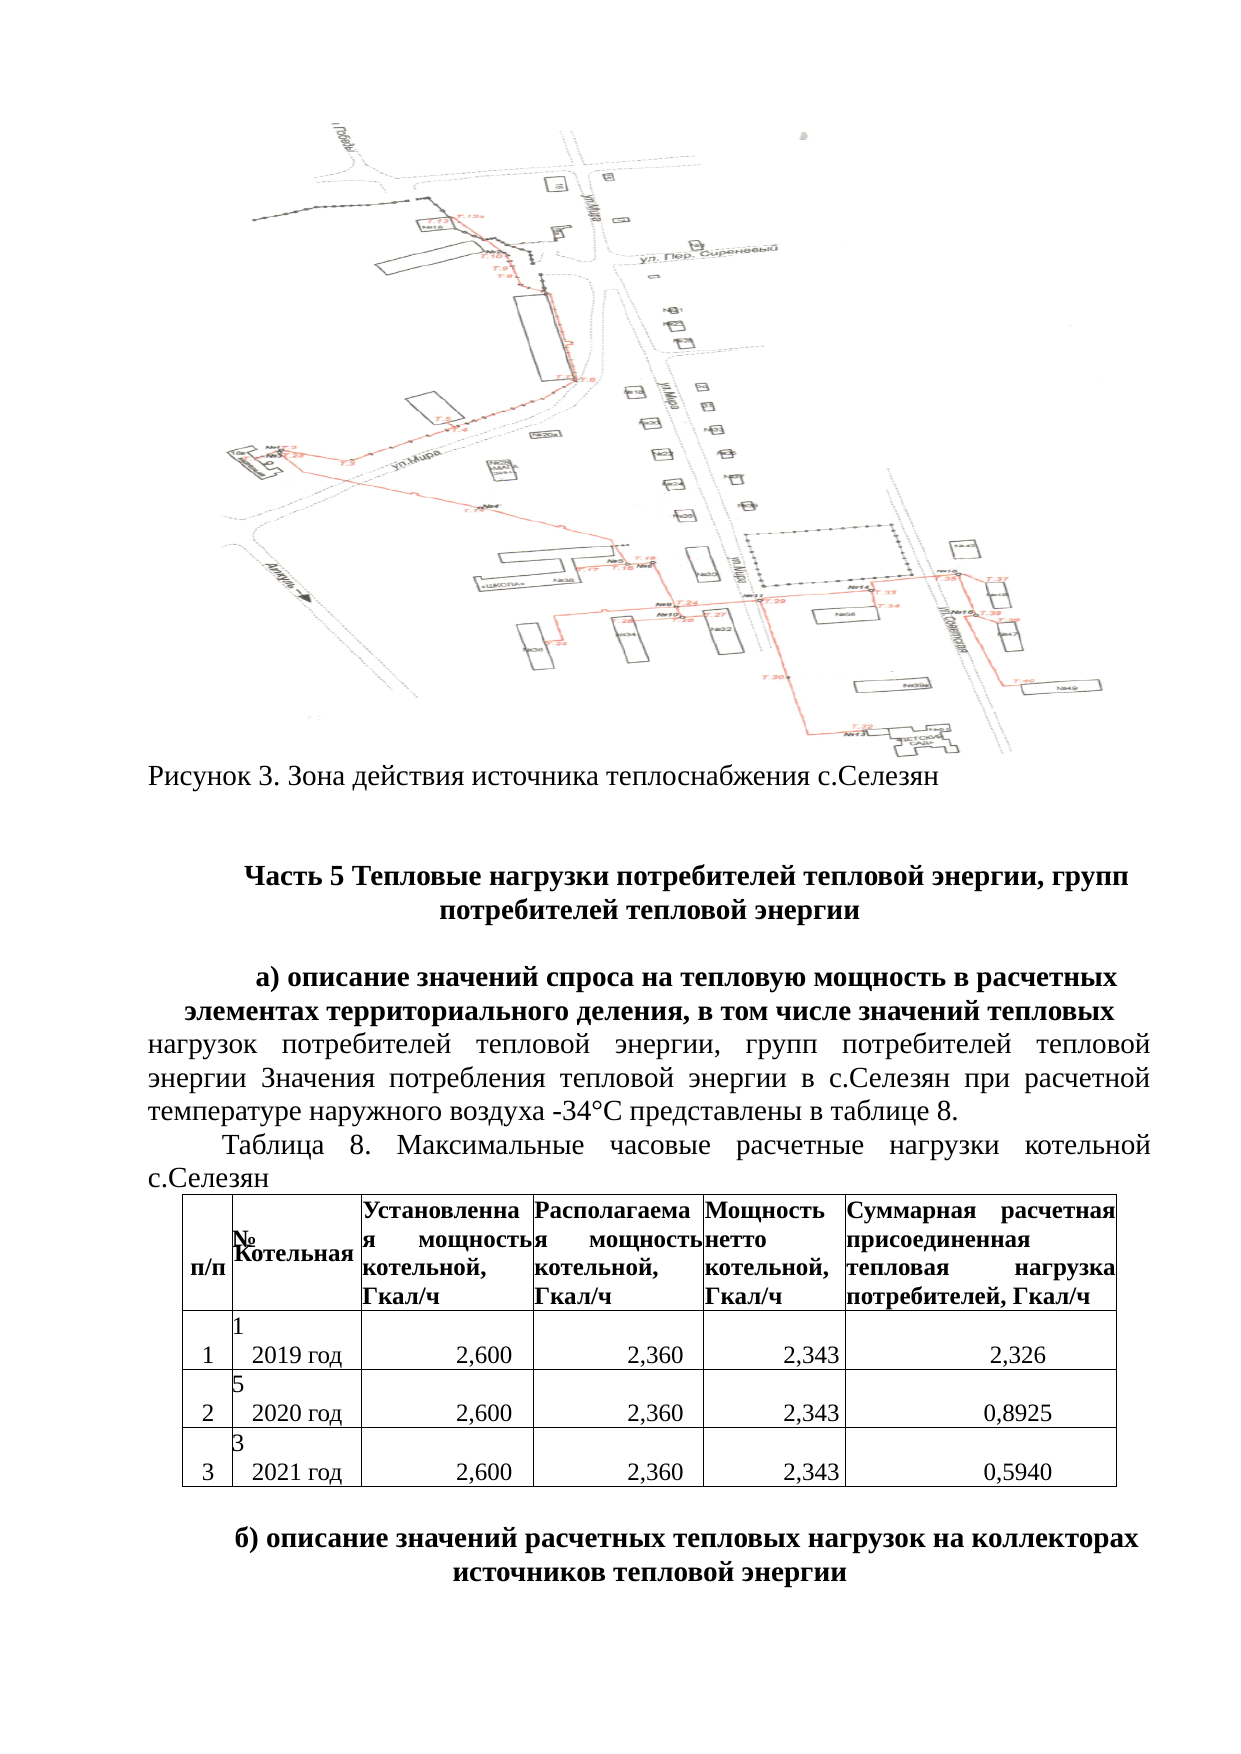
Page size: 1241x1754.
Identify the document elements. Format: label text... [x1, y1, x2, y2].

picture [221, 123, 1125, 758]
table_header Располагаемая мощность котельной, Гкал/ч [534, 1195, 703, 1310]
table_cell 2,600 [362, 1311, 533, 1368]
table_header Суммарная расчетная присоединенная тепловая нагрузка потребителей, Гкал/ч [846, 1195, 1116, 1310]
table_cell 2,360 [534, 1428, 703, 1486]
table_cell 11 [183, 1311, 232, 1368]
table_cell 2,343 [704, 1428, 845, 1486]
table_cell 2,360 [534, 1370, 703, 1427]
table_cell 2,360 [534, 1311, 703, 1368]
text б) описание значений расчетных тепловых нагрузок на коллекторах источников тепловой энергии [148, 1520, 1152, 1587]
table_cell 0,5940 [846, 1428, 1116, 1486]
table_cell 0,8925 [846, 1370, 1116, 1427]
text а) описание значений спроса на тепловую мощность в расчетных элементах территориального деления, в том числе значений тепловых [148, 959, 1152, 1026]
table_cell 2,600 [362, 1428, 533, 1486]
table_cell 2,343 [704, 1370, 845, 1427]
table_cell 2,600 [362, 1370, 533, 1427]
table_header Мощность нетто котельной, Гкал/ч [704, 1195, 845, 1310]
table_cell 33 [183, 1428, 232, 1486]
table_cell 2020 год [233, 1370, 361, 1427]
text нагрузок потребителей тепловой энергии, групп потребителей тепловой энергии Значения потребления тепловой энергии в с.Селезян при расчетной температуре наружного воздуха -34°С представлены в таблице 8. [148, 1026, 1152, 1127]
table_cell 2019 год [233, 1311, 361, 1368]
table_cell 2021 год [233, 1428, 361, 1486]
table_header Установленная мощность котельной, Гкал/ч [362, 1195, 533, 1310]
table_cell 2,343 [704, 1311, 845, 1368]
table_header № п/п [183, 1195, 232, 1310]
table_cell 2,326 [846, 1311, 1116, 1368]
table_header Котельная [233, 1195, 361, 1310]
text Часть 5 Тепловые нагрузки потребителей тепловой энергии, групп потребителей тепловой энергии [148, 858, 1152, 926]
table_cell 52 [183, 1370, 232, 1427]
text Таблица 8. Максимальные часовые расчетные нагрузки котельной с.Селезян [148, 1127, 1152, 1194]
